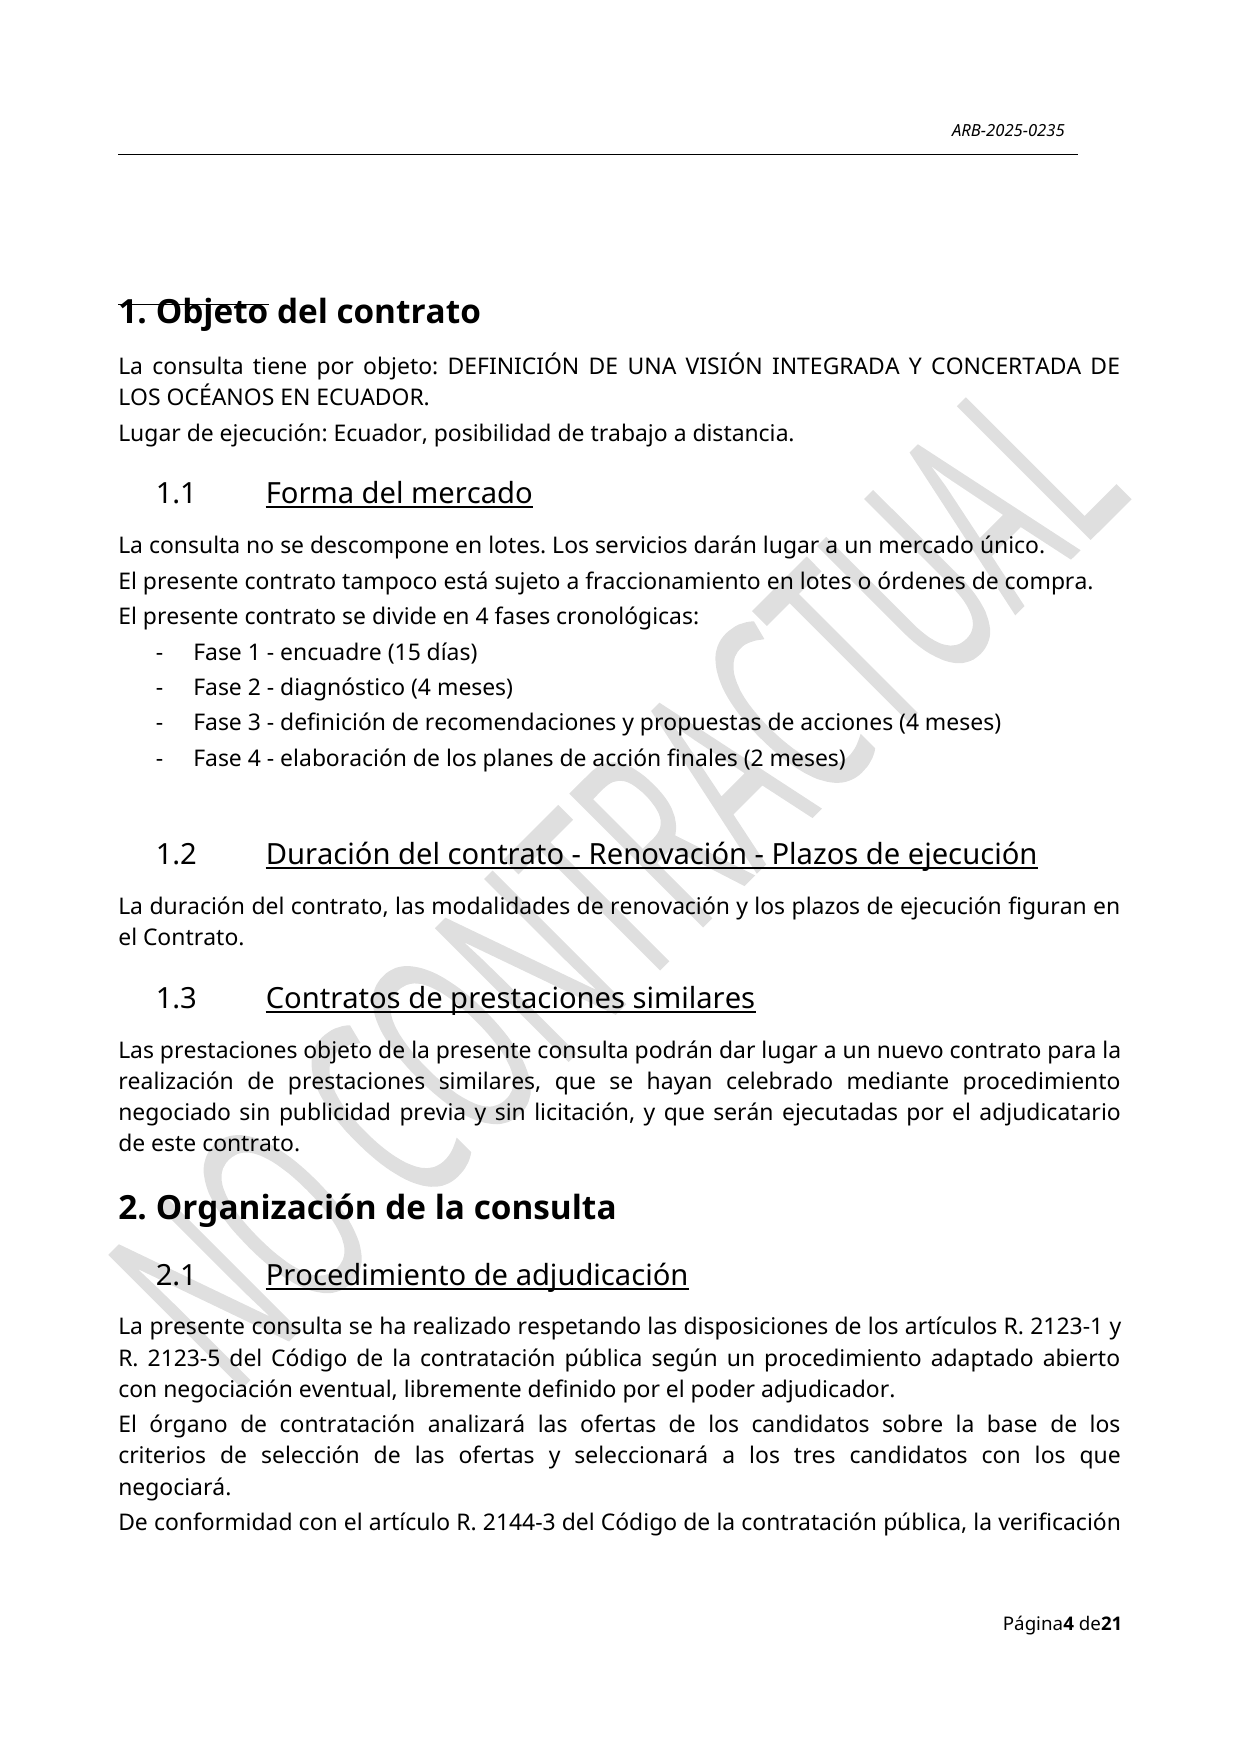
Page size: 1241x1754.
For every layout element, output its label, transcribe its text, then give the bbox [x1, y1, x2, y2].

list Fase 2 - diagnóstico (4 meses) [156, 671, 1122, 702]
text El presente contrato se divide en 4 fases cronológicas: [118, 600, 1122, 631]
text Objeto del contrato [118, 288, 1122, 333]
list Fase 4 - elaboración de los planes de acción finales (2 meses) [156, 742, 1122, 773]
text Procedimiento de adjudicación [156, 1254, 1122, 1294]
text La consulta tiene por objeto: DEFINICIÓN DE UNA VISIÓN INTEGRADA Y CONCERTADA DE LOS OCÉANOS EN ECUADOR. [118, 350, 1122, 412]
text Contratos de prestaciones similares [156, 977, 1122, 1017]
text La duración del contrato, las modalidades de renovación y los plazos de ejecución figuran en el Contrato. [118, 890, 1122, 952]
text Organización de la consulta [118, 1183, 1122, 1229]
text El presente contrato tampoco está sujeto a fraccionamiento en lotes o órdenes de compra. [118, 564, 1122, 596]
text El órgano de contratación analizará las ofertas de los candidatos sobre la base de los criterios de selección de las ofertas y seleccionará a los tres candidatos con los que negociará. [118, 1408, 1122, 1502]
text La consulta no se descompone en lotes. Los servicios darán lugar a un mercado único. [118, 529, 1122, 560]
text Lugar de ejecución: Ecuador, posibilidad de trabajo a distancia. [118, 417, 1122, 448]
text La presente consulta se ha realizado respetando las disposiciones de los artículos R. 2123-1 y R. 2123-5 del Código de la contratación pública según un procedimiento adaptado abierto con negociación eventual, libremente definido por el poder adjudicador. [118, 1310, 1122, 1404]
list Fase 3 - definición de recomendaciones y propuestas de acciones (4 meses) [156, 706, 1122, 737]
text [118, 1506, 1122, 1537]
text Forma del mercado [156, 473, 1122, 512]
text Duración del contrato - Renovación - Plazos de ejecución [156, 833, 1122, 873]
list Fase 1 - encuadre (15 días) [156, 635, 1122, 667]
text Las prestaciones objeto de la presente consulta podrán dar lugar a un nuevo contrato para la realización de prestaciones similares, que se hayan celebrado mediante procedimiento negociado sin publicidad previa y sin licitación, y que serán ejecutadas por el adjudicatario de este contrato. [118, 1033, 1122, 1158]
